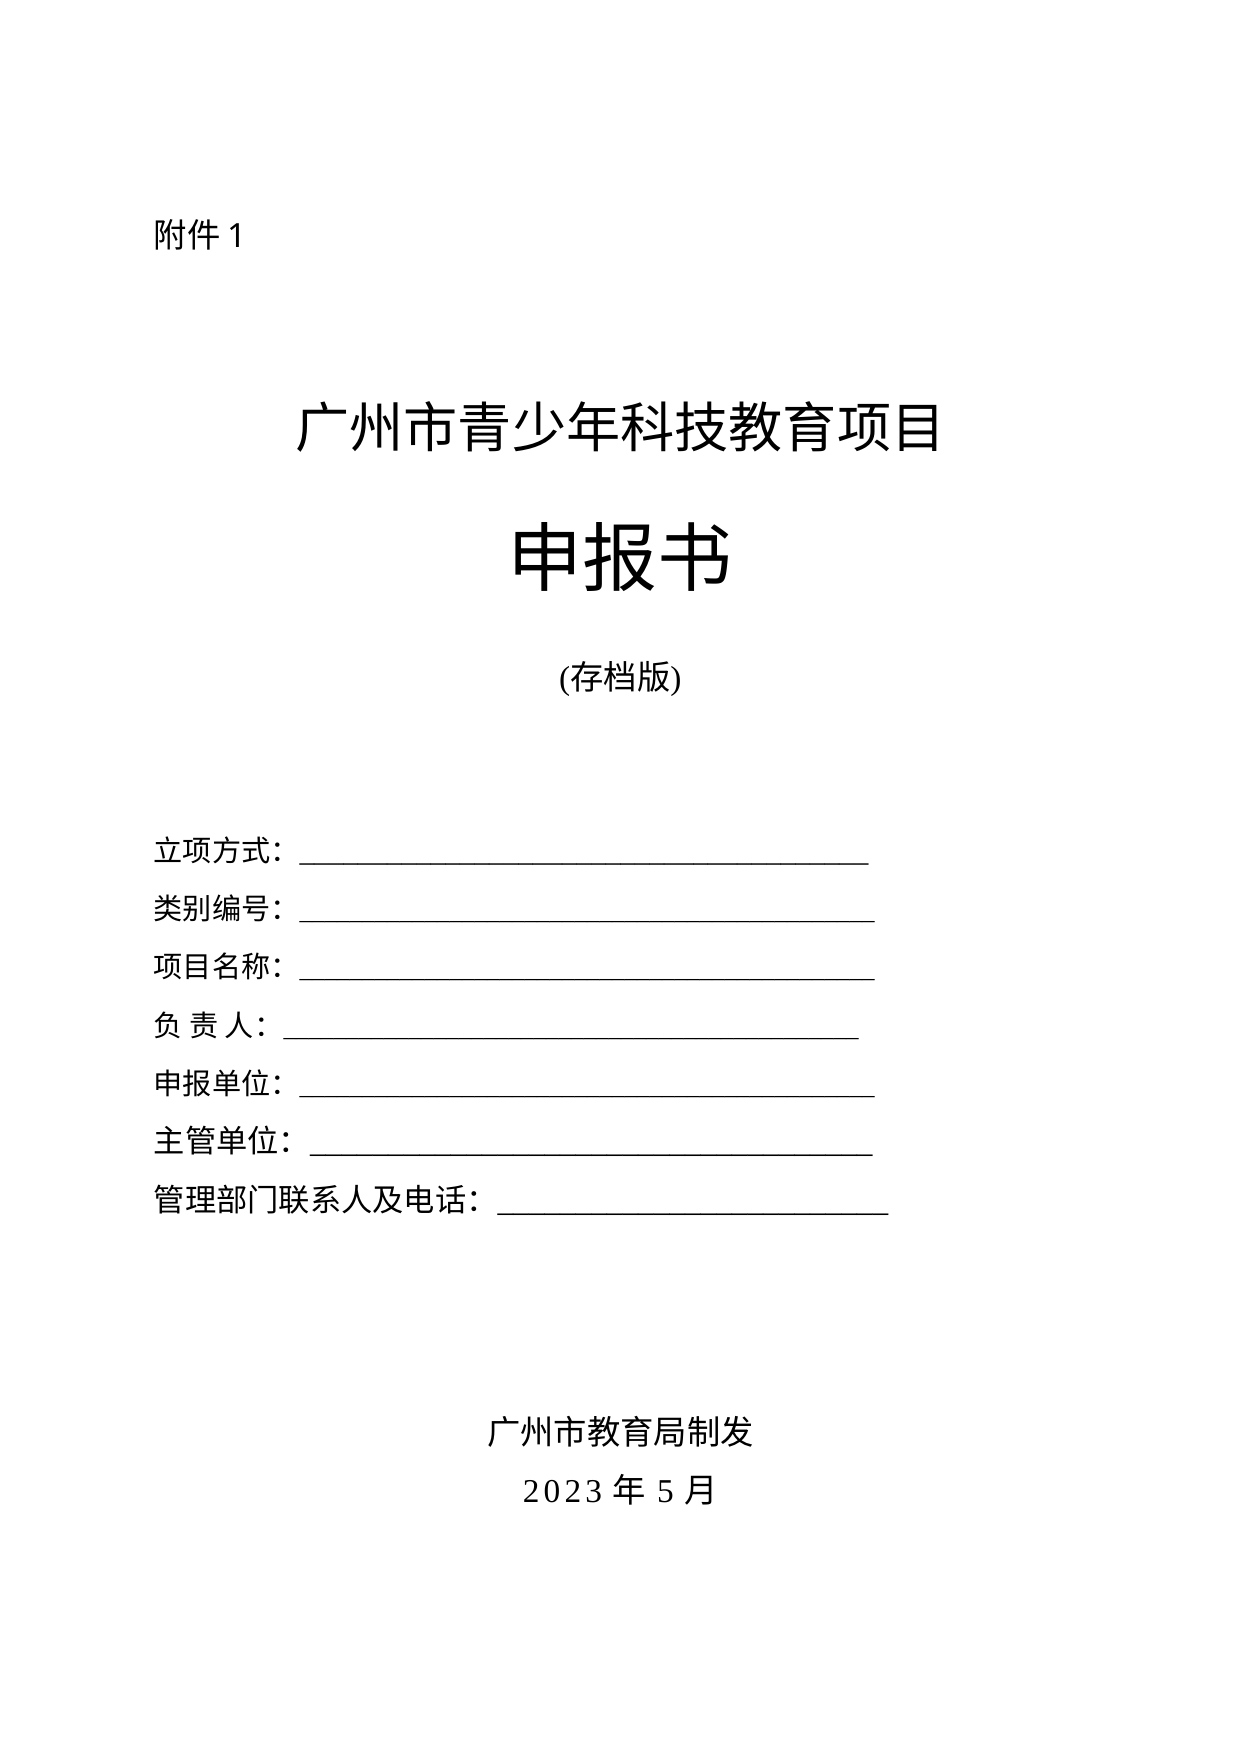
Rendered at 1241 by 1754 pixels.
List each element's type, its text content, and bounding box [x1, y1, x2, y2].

text 管理部门联系人及电话：_________________________ [153, 1164, 1087, 1223]
text 类别编号：______________________________________________ [153, 873, 1087, 931]
text 附件1 [153, 201, 1087, 259]
text 负 责 人：______________________________________________ [153, 989, 1087, 1048]
text 广州市教育局制发 [153, 1398, 1087, 1456]
text 申报书 [153, 502, 1087, 606]
text (存档版) [153, 606, 1087, 710]
text 广州市青少年科技教育项目 [153, 384, 1087, 463]
text 2023年5月 [153, 1456, 1087, 1514]
text 立项方式：_______________________________________ [153, 814, 1087, 873]
text 申报单位：______________________________________________ [153, 1048, 1087, 1106]
text 主管单位：____________________________________ [153, 1106, 1087, 1164]
text 项目名称：______________________________________________ [153, 931, 1087, 989]
